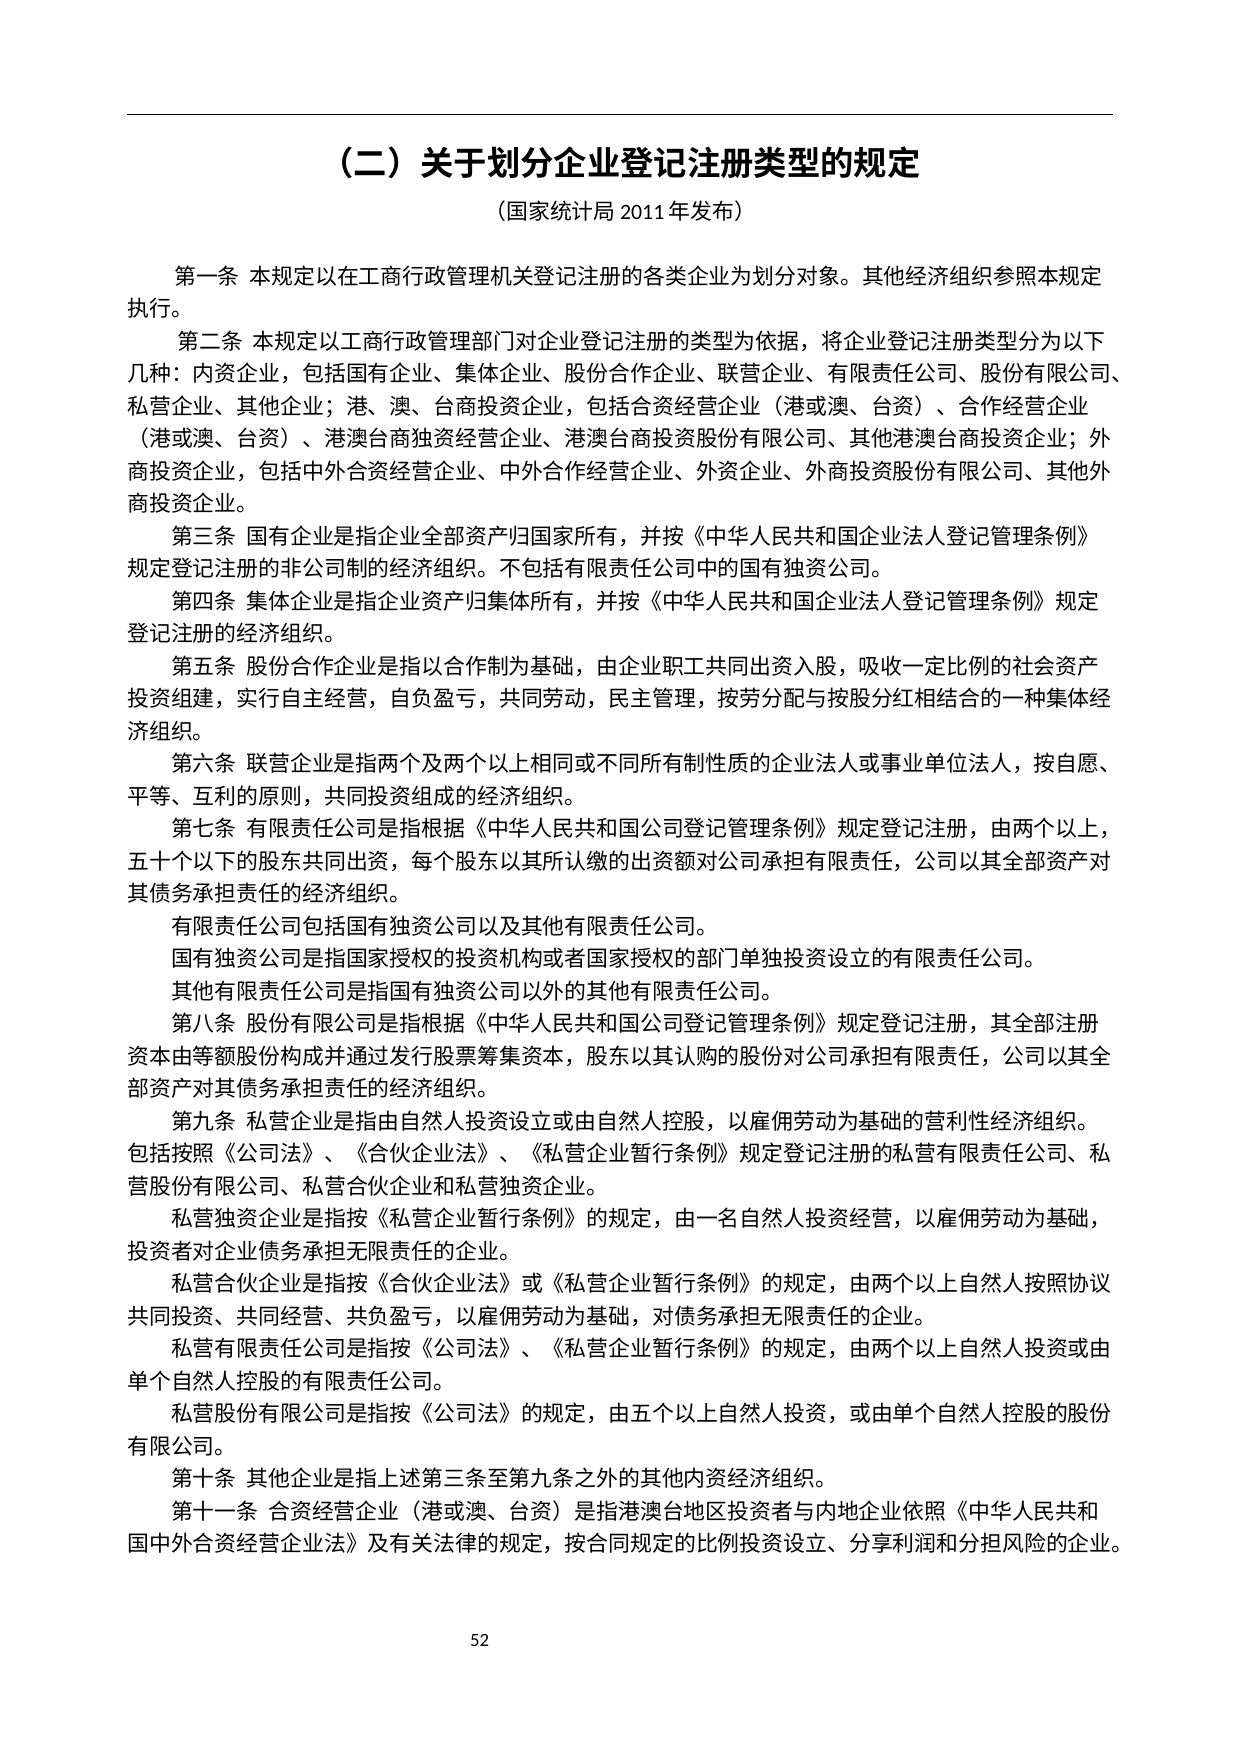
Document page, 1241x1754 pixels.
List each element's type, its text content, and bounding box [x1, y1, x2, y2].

text 第八条 股份有限公司是指根据《中华人民共和国公司登记管理条例》规定登记注册，其全部注册资本由等额股份构成并通过发行股票筹集资本，股东以其认购的股份对公司承担有限责任，公司以其全部资产对其债务承担责任的经济组织。 [127, 1006, 1113, 1103]
text 第七条 有限责任公司是指根据《中华人民共和国公司登记管理条例》规定登记注册，由两个以上，五十个以下的股东共同出资，每个股东以其所认缴的出资额对公司承担有限责任，公司以其全部资产对其债务承担责任的经济组织。 [127, 811, 1113, 908]
text （二）关于划分企业登记注册类型的规定 [127, 128, 1113, 193]
text 第三条 国有企业是指企业全部资产归国家所有，并按《中华人民共和国企业法人登记管理条例》规定登记注册的非公司制的经济组织。不包括有限责任公司中的国有独资公司。 [127, 518, 1113, 583]
text 第五条 股份合作企业是指以合作制为基础，由企业职工共同出资入股，吸收一定比例的社会资产投资组建，实行自主经营，自负盈亏，共同劳动，民主管理，按劳分配与按股分红相结合的一种集体经济组织。 [127, 648, 1113, 746]
text 第十一条 合资经营企业（港或澳、台资）是指港澳台地区投资者与内地企业依照《中华人民共和国中外合资经营企业法》及有关法律的规定，按合同规定的比例投资设立、分享利润和分担风险的企业。 [127, 1493, 1113, 1558]
text 国有独资公司是指国家授权的投资机构或者国家授权的部门单独投资设立的有限责任公司。 [127, 941, 1113, 973]
text 有限责任公司包括国有独资公司以及其他有限责任公司。 [127, 908, 1113, 941]
text 第四条 集体企业是指企业资产归集体所有，并按《中华人民共和国企业法人登记管理条例》规定登记注册的经济组织。 [127, 583, 1113, 648]
text （国家统计局2011年发布） [127, 193, 1113, 226]
text 第二条 本规定以工商行政管理部门对企业登记注册的类型为依据，将企业登记注册类型分为以下几种：内资企业，包括国有企业、集体企业、股份合作企业、联营企业、有限责任公司、股份有限公司、私营企业、其他企业；港、澳、台商投资企业，包括合资经营企业（港或澳、台资）、合作经营企业（港或澳、台资）、港澳台商独资经营企业、港澳台商投资股份有限公司、其他港澳台商投资企业；外商投资企业，包括中外合资经营企业、中外合作经营企业、外资企业、外商投资股份有限公司、其他外商投资企业。 [127, 323, 1113, 518]
text 其他有限责任公司是指国有独资公司以外的其他有限责任公司。 [127, 973, 1113, 1006]
text 私营合伙企业是指按《合伙企业法》或《私营企业暂行条例》的规定，由两个以上自然人按照协议共同投资、共同经营、共负盈亏，以雇佣劳动为基础，对债务承担无限责任的企业。 [127, 1266, 1113, 1331]
text 私营股份有限公司是指按《公司法》的规定，由五个以上自然人投资，或由单个自然人控股的股份有限公司。 [127, 1396, 1113, 1461]
text 第九条 私营企业是指由自然人投资设立或由自然人控股，以雇佣劳动为基础的营利性经济组织。包括按照《公司法》、《合伙企业法》、《私营企业暂行条例》规定登记注册的私营有限责任公司、私营股份有限公司、私营合伙企业和私营独资企业。 [127, 1103, 1113, 1201]
text 第一条 本规定以在工商行政管理机关登记注册的各类企业为划分对象。其他经济组织参照本规定执行。 [127, 258, 1113, 323]
text 第六条 联营企业是指两个及两个以上相同或不同所有制性质的企业法人或事业单位法人，按自愿、平等、互利的原则，共同投资组成的经济组织。 [127, 746, 1113, 811]
text 私营独资企业是指按《私营企业暂行条例》的规定，由一名自然人投资经营，以雇佣劳动为基础，投资者对企业债务承担无限责任的企业。 [127, 1201, 1113, 1266]
text 私营有限责任公司是指按《公司法》、《私营企业暂行条例》的规定，由两个以上自然人投资或由单个自然人控股的有限责任公司。 [127, 1331, 1113, 1396]
text 第十条 其他企业是指上述第三条至第九条之外的其他内资经济组织。 [127, 1461, 1113, 1493]
